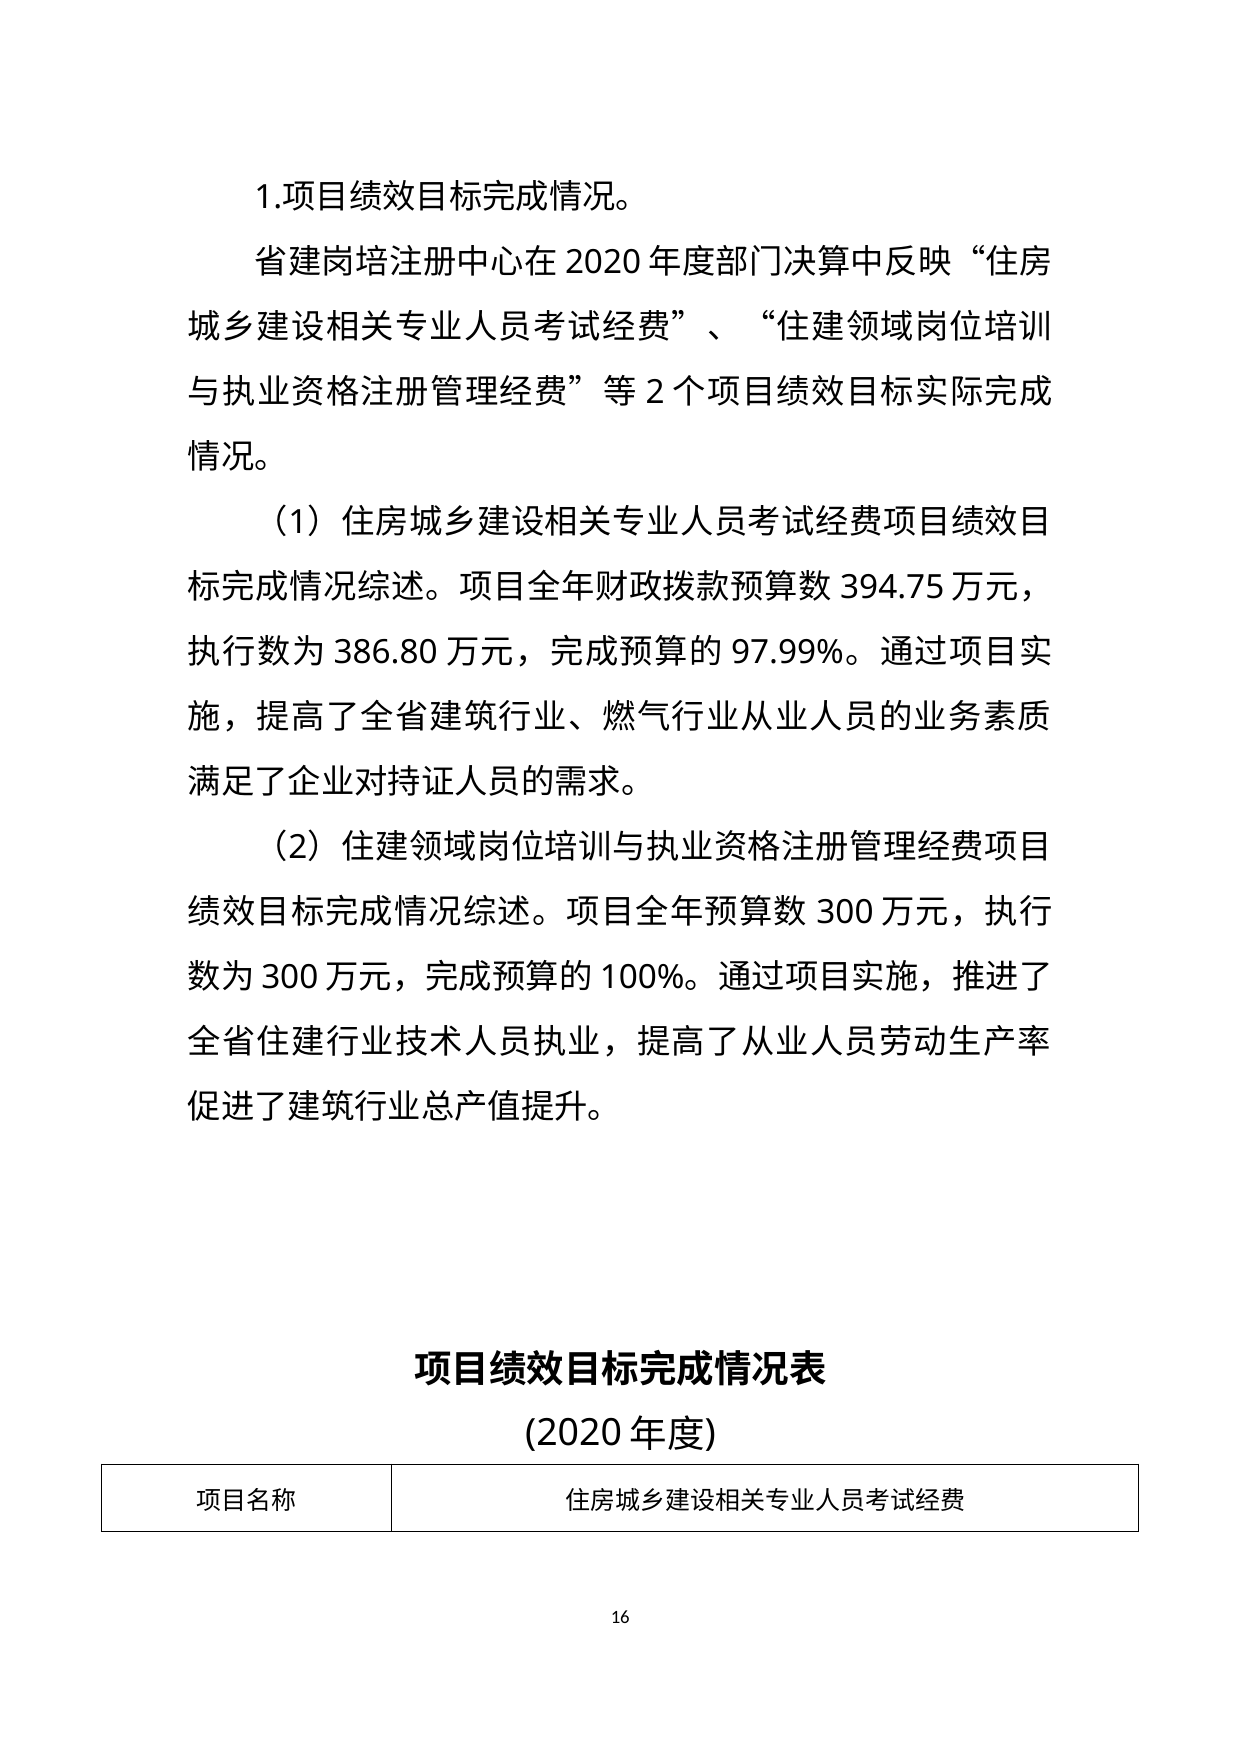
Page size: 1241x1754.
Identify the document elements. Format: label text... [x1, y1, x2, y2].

text （2）住建领域岗位培训与执业资格注册管理经费项目绩效目标完成情况综述。项目全年预算数300万元，执行数为300万元，完成预算的100%。通过项目实施，推进了全省住建行业技术人员执业，提高了从业人员劳动生产率，促进了建筑行业总产值提升。 [187, 812, 1053, 1137]
table_cell 项目名称 [102, 1465, 391, 1531]
text 1.项目绩效目标完成情况。 [187, 162, 1053, 227]
table_header 项目绩效目标完成情况表 (2020年度) [101, 1332, 1139, 1463]
table_cell 住房城乡建设相关专业人员考试经费 [392, 1465, 1138, 1531]
text （1）住房城乡建设相关专业人员考试经费项目绩效目标完成情况综述。项目全年财政拨款预算数394.75万元，执行数为386.80万元，完成预算的97.99%。通过项目实施，提高了全省建筑行业、燃气行业从业人员的业务素质，满足了企业对持证人员的需求。 [187, 487, 1053, 812]
text 省建岗培注册中心在2020年度部门决算中反映“住房城乡建设相关专业人员考试经费”、“住建领域岗位培训与执业资格注册管理经费”等2个项目绩效目标实际完成情况。 [187, 227, 1053, 487]
